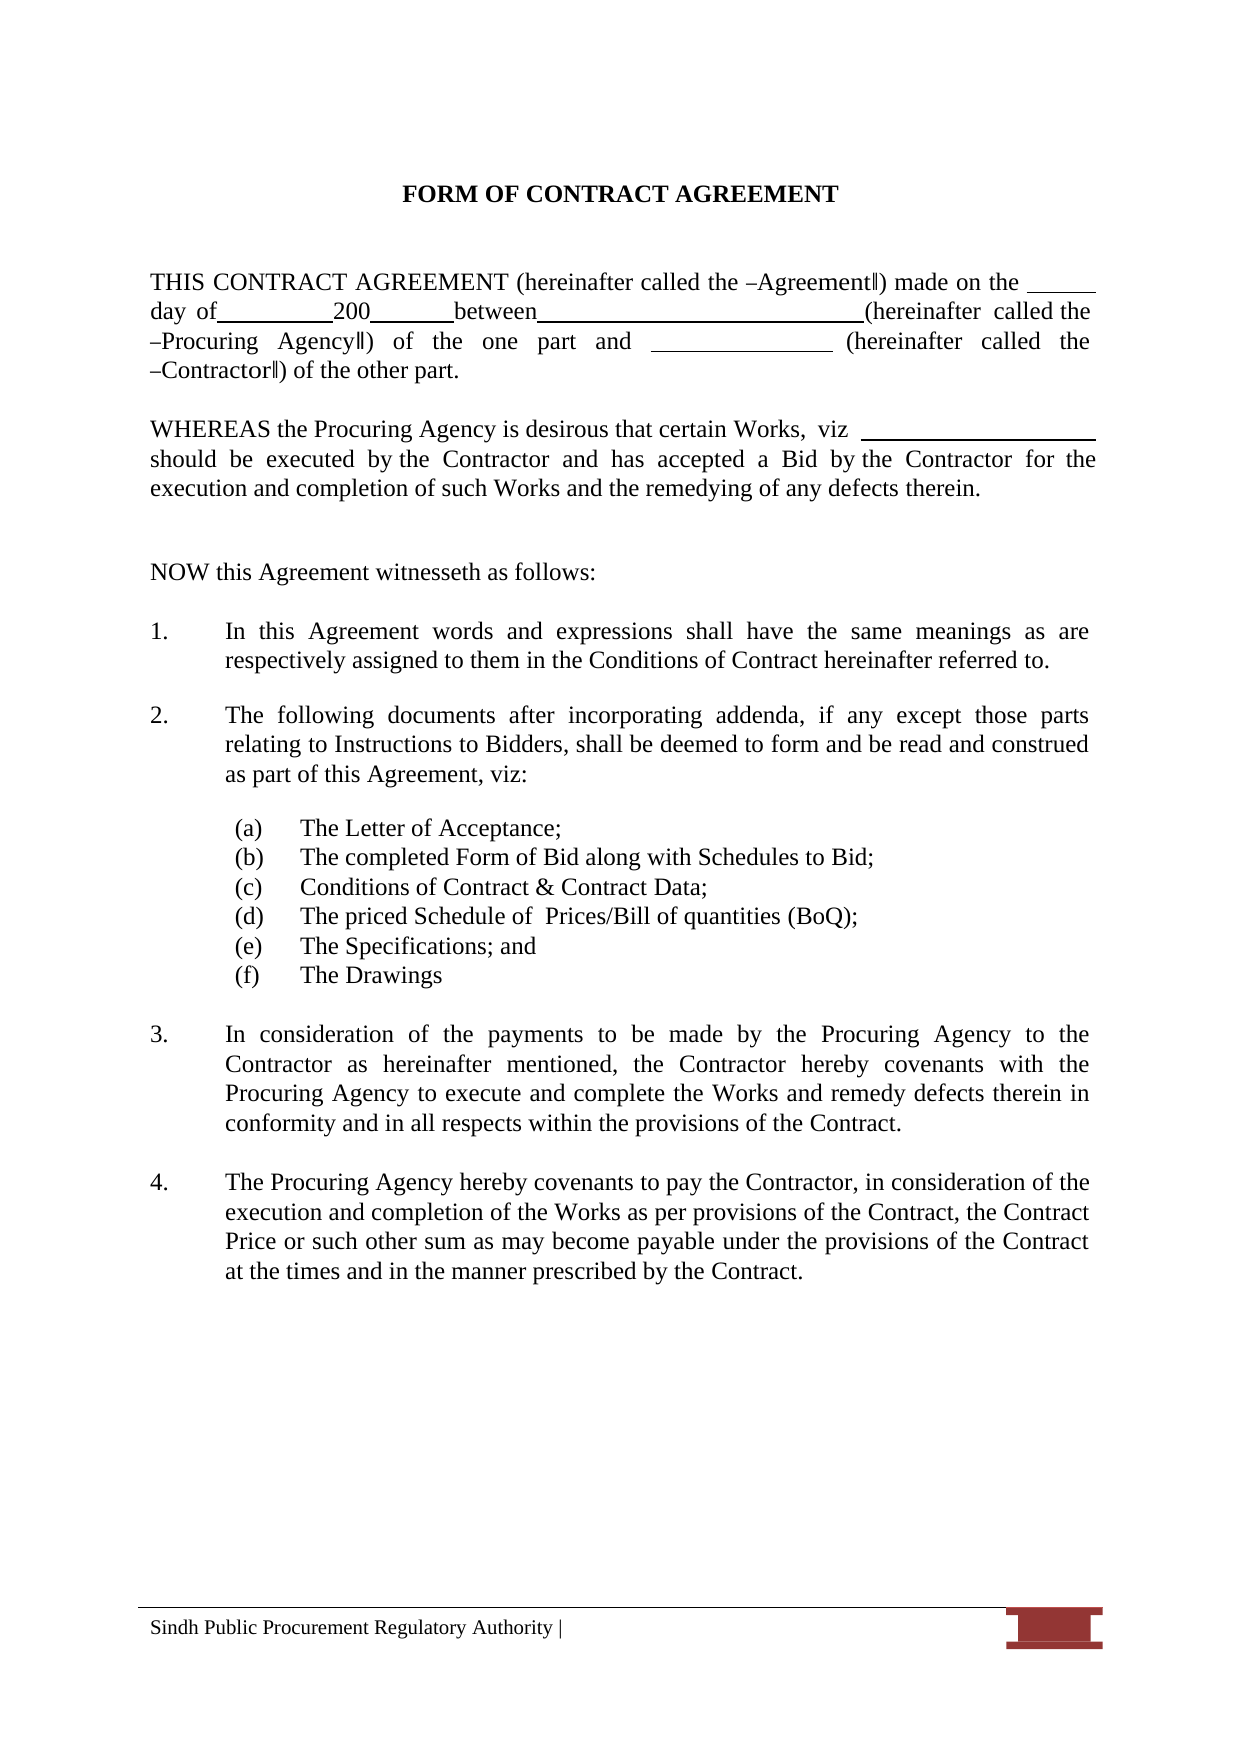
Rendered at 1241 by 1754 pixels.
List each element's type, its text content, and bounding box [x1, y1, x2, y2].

list The Specifications; and [234, 931, 1115, 959]
list In this Agreement words and expressions shall have the same meanings as are respectively assigned to them in the Conditions of Contract hereinafter referred to. [150, 616, 1090, 674]
list The Drawings [234, 960, 1115, 989]
text NOW this Agreement witnesseth as follows: [150, 557, 1115, 586]
list The priced Schedule of Prices/Bill of quantities (BoQ); [234, 901, 1115, 930]
text day of 200 between (hereinafter called the [127, 296, 1113, 325]
text WHEREAS the Procuring Agency is desirous that certain Works, viz should be executed by the Contractor and has accepted a Bid by the Contractor for the execution and completion of such Works and the remedying of any defects therein. [150, 414, 1096, 502]
list The completed Form of Bid along with Schedules to Bid; [234, 842, 1115, 871]
text (hereinafter called the [846, 326, 1115, 355]
text ―Procuring Agency‖) of the one part and [150, 326, 832, 354]
text ―Contractor‖) of the other part. [150, 355, 832, 384]
text FORM OF CONTRACT AGREEMENT [268, 179, 972, 207]
list Conditions of Contract & Contract Data; [234, 872, 1115, 901]
list The Letter of Acceptance; [234, 813, 1115, 842]
list The following documents after incorporating addenda, if any except those parts relating to Instructions to Bidders, shall be deemed to form and be read and construed as part of this Agreement, viz: [150, 700, 1090, 788]
list In consideration of the payments to be made by the Procuring Agency to the Contractor as hereinafter mentioned, the Contractor hereby covenants with the Procuring Agency to execute and complete the Works and remedy defects therein in conformity and in all respects within the provisions of the Contract. [150, 1019, 1091, 1137]
text THIS CONTRACT AGREEMENT (hereinafter called the ―Agreement‖) made on the [130, 267, 1115, 296]
list The Procuring Agency hereby covenants to pay the Contractor, in consideration of the execution and completion of the Works as per provisions of the Contract, the Contract Price or such other sum as may become payable under the provisions of the Contract at the times and in the manner prescribed by the Contract. [150, 1167, 1091, 1284]
